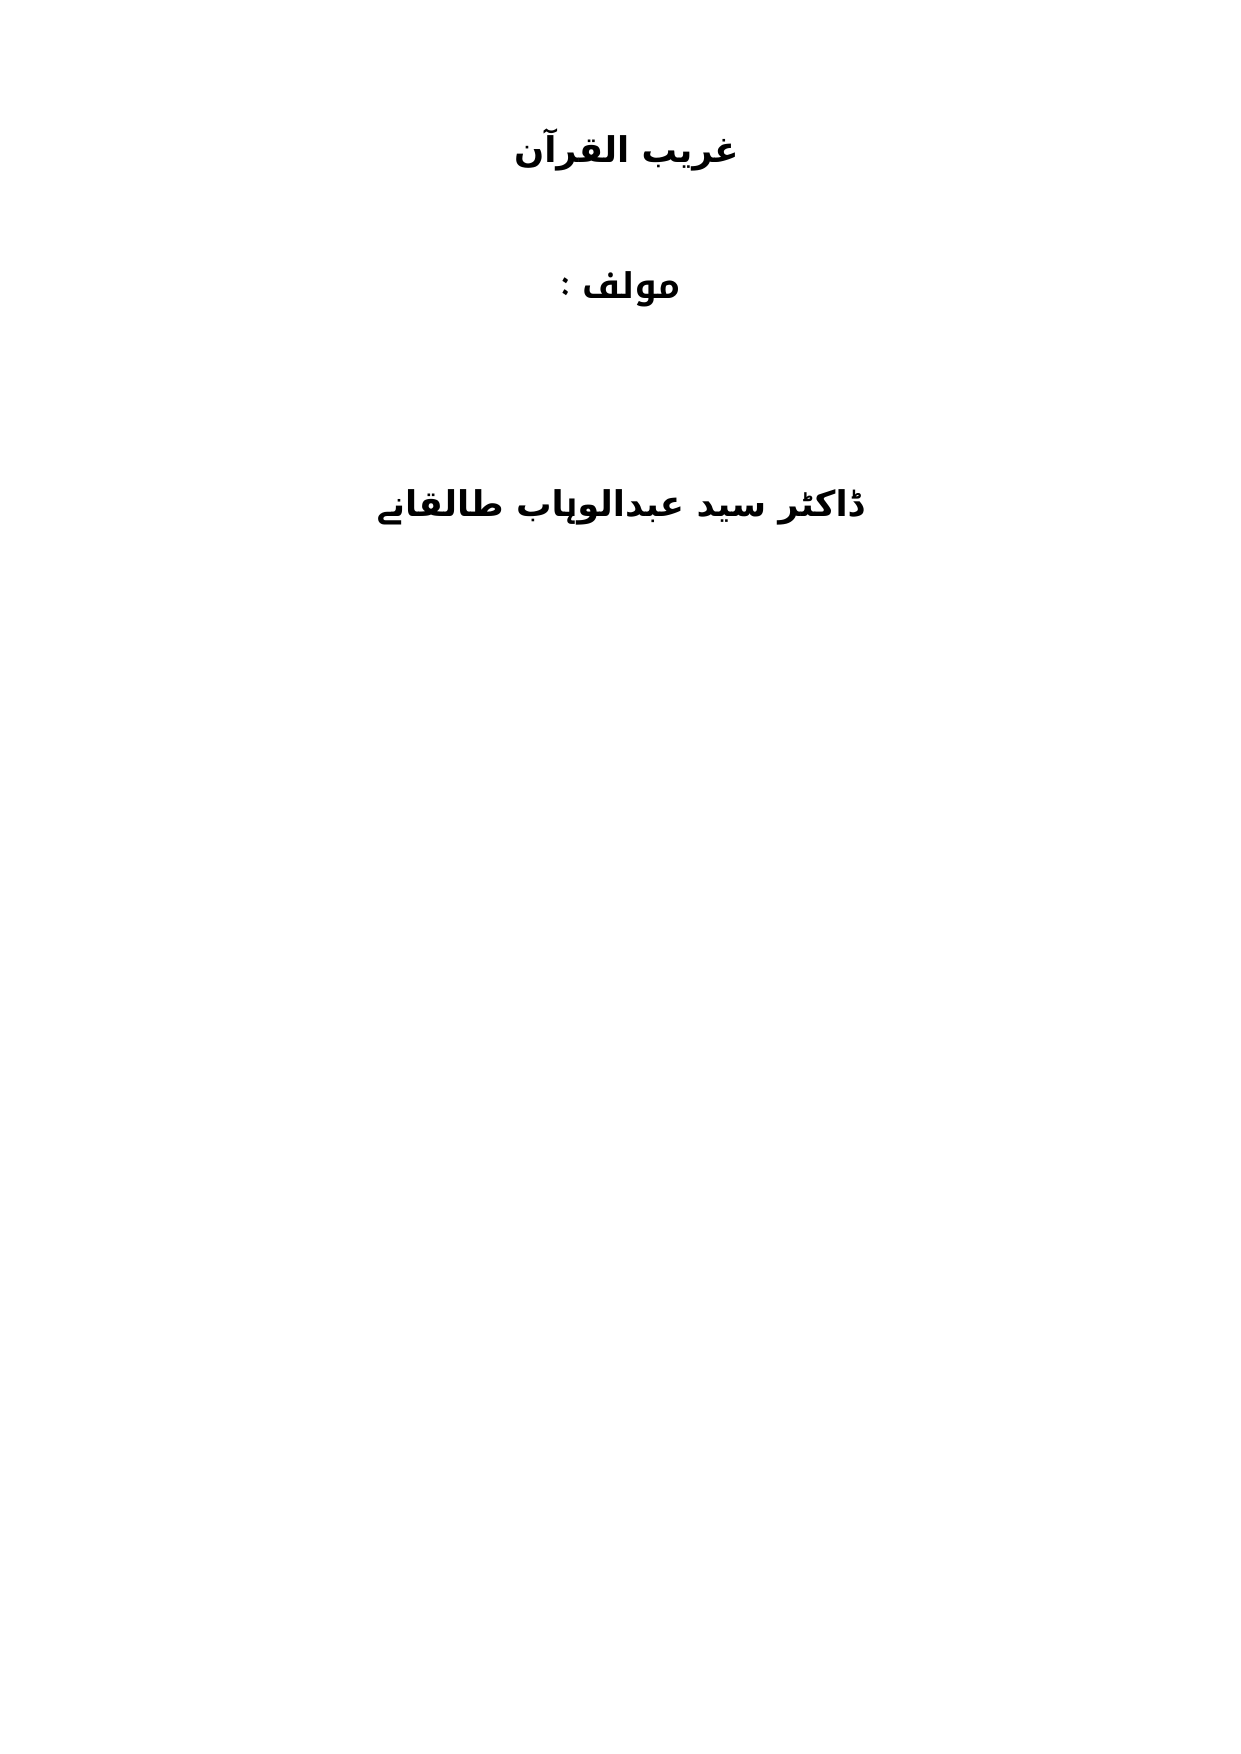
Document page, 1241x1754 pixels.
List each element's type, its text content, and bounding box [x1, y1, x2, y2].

text غریب القرآن [75, 130, 1165, 171]
text مولف : [75, 253, 1165, 320]
text ڈاکٹر سید عبدالوہاب طالقانے [75, 483, 1165, 524]
